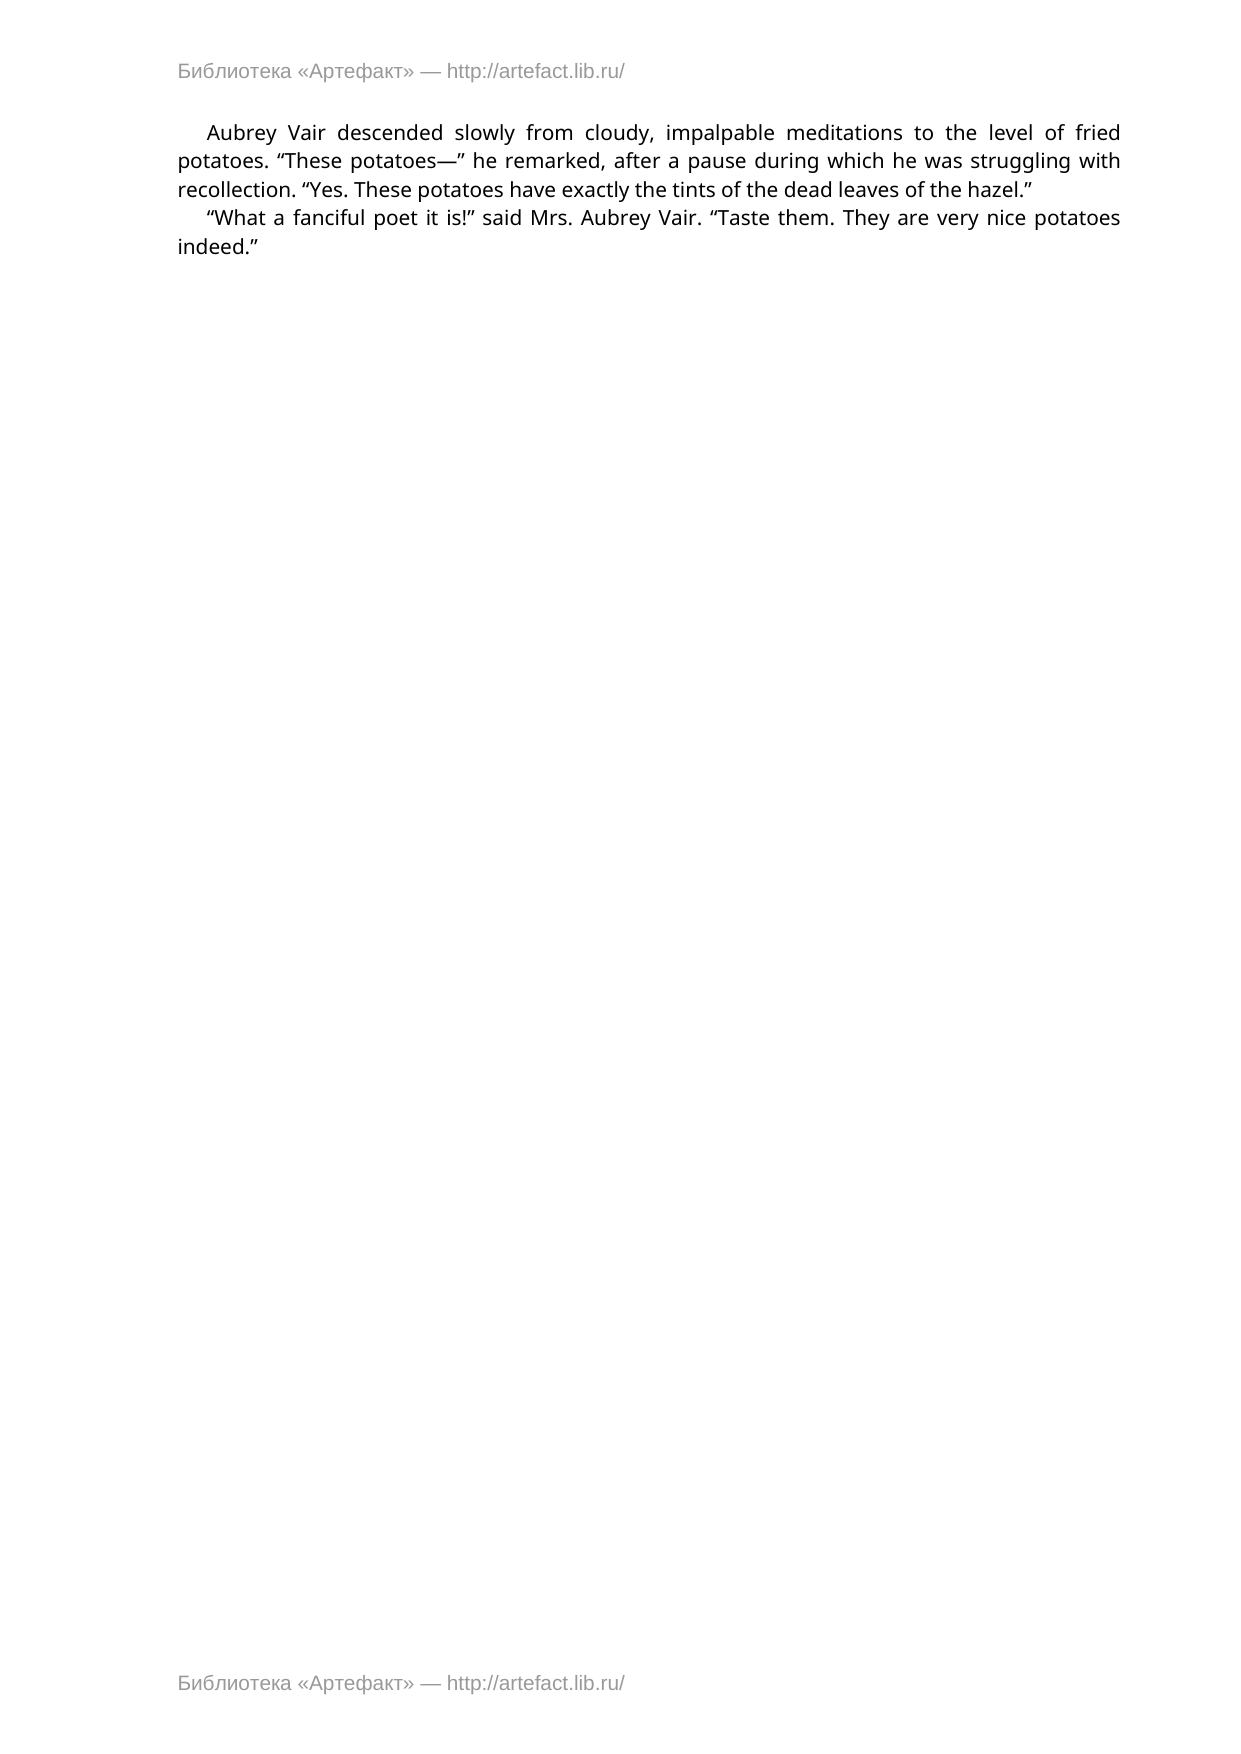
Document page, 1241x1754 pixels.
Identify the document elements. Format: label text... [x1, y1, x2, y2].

text Aubrey Vair descended slowly from cloudy, impalpable meditations to the level of fried potatoes. “These potatoes—” he remarked, after a pause during which he was struggling with recollection. “Yes. These potatoes have exactly the tints of the dead leaves of the hazel.” [177, 118, 1122, 203]
text “What a fanciful poet it is!” said Mrs. Aubrey Vair. “Taste them. They are very nice potatoes indeed.” [177, 203, 1122, 260]
